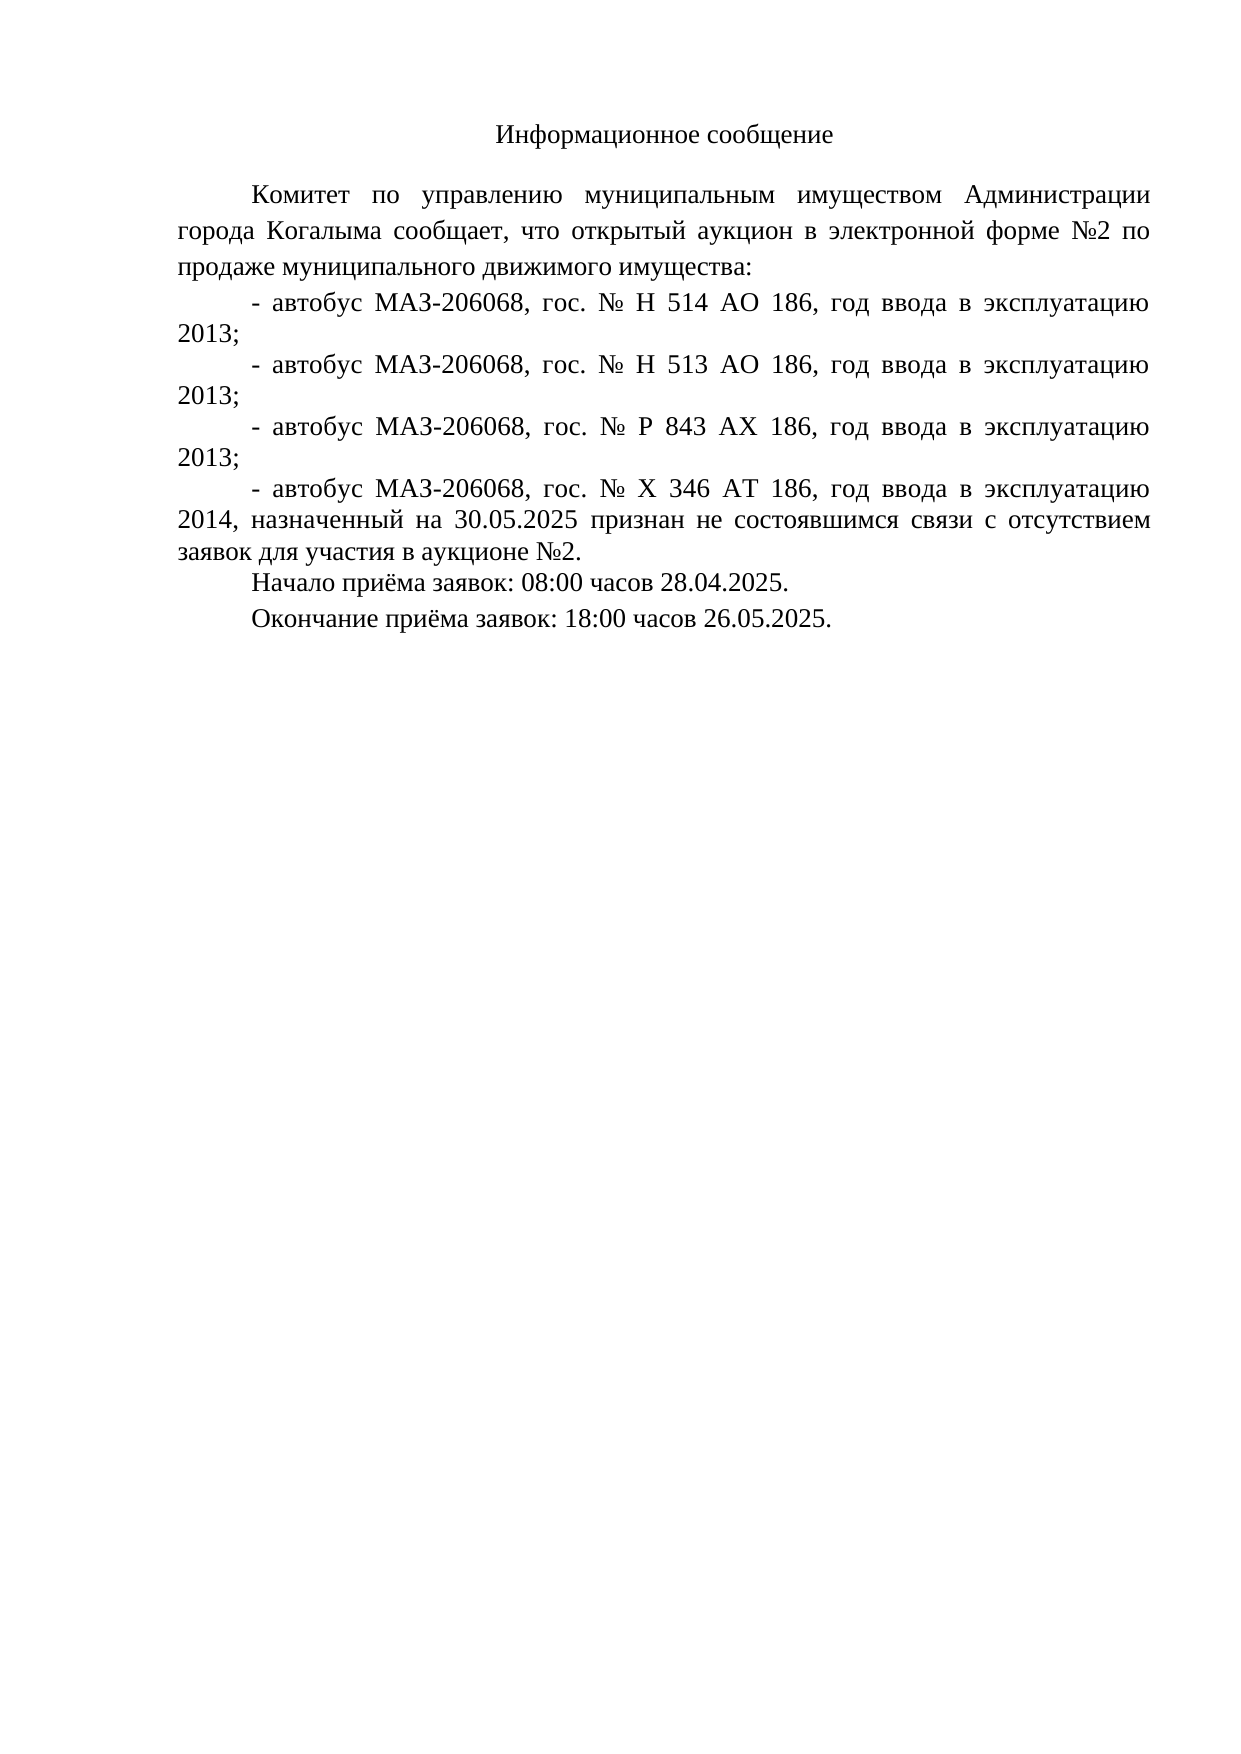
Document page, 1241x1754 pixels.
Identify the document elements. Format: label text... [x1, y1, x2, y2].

text Окончание приёма заявок: 18:00 часов 26.05.2025. [177, 602, 1152, 633]
text Информационное сообщение [177, 118, 1152, 149]
text - автобус МАЗ-206068, гос. № Р 843 АХ 186, год ввода в эксплуатацию 2013; [177, 410, 1152, 472]
text - автобус МАЗ-206068, гос. № Н 514 АО 186, год ввода в эксплуатацию 2013; [177, 286, 1152, 348]
text - автобус МАЗ-206068, гос. № Н 513 АО 186, год ввода в эксплуатацию 2013; [177, 348, 1152, 410]
text - автобус МАЗ-206068, гос. № Х 346 АТ 186, год ввода в эксплуатацию 2014, назначенный на 30.05.2025 признан не состоявшимся связи с отсутствием заявок для участия в аукционе №2. [177, 472, 1152, 566]
text Комитет по управлению муниципальным имуществом Администрации города Когалыма сообщает, что открытый аукцион в электронной форме №2 по продаже муниципального движимого имущества: [177, 178, 1152, 281]
text Начало приёма заявок: 08:00 часов 28.04.2025. [177, 566, 1152, 597]
